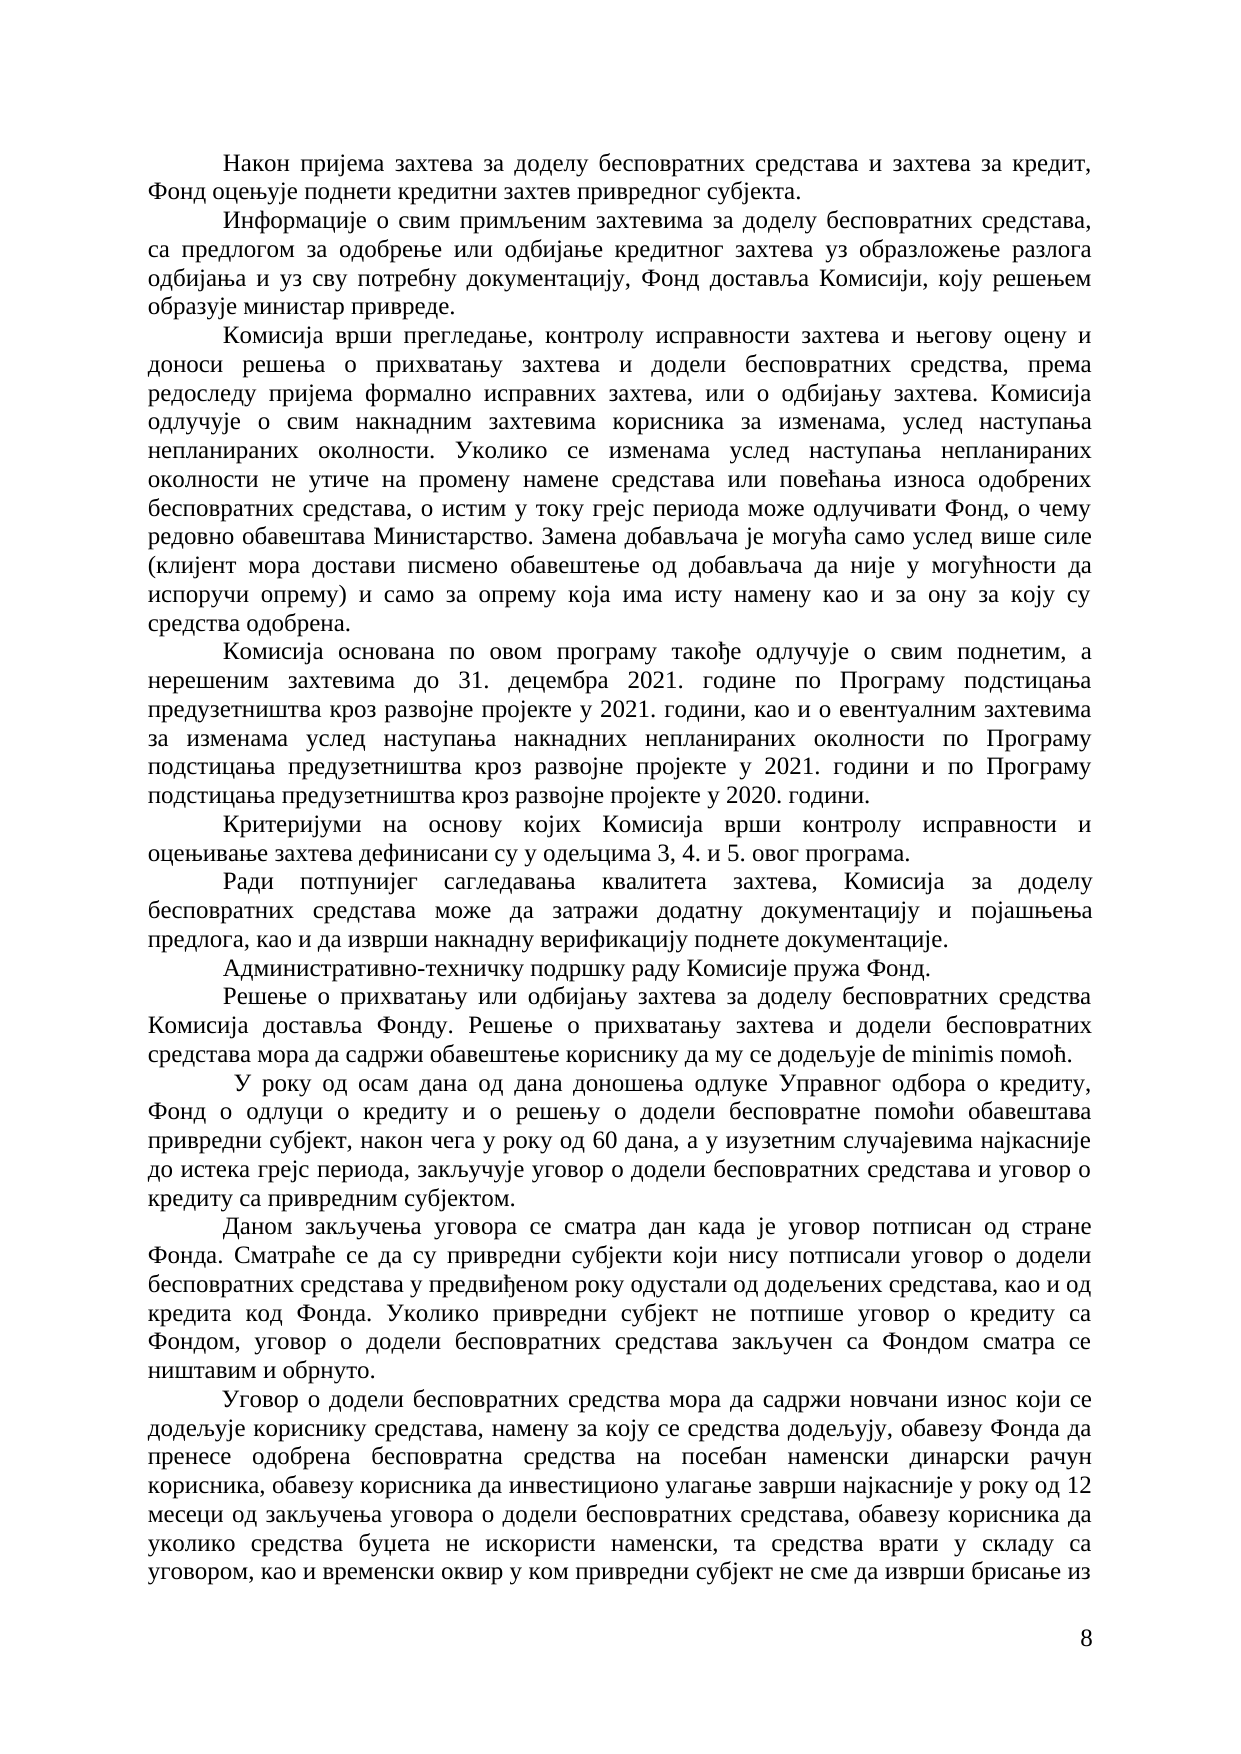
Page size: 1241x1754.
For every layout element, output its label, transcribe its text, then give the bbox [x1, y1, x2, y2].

text У року од осам дана од дана доношења одлуке Управног одбора о кредиту, Фонд о одлуци о кредиту и о решењу о додели бесповратне помоћи обавештава привредни субјект, након чега у року од 60 дана, а у изузетним случајевима најкасније до истека грејс периода, закључује уговор о додели бесповратних средстава и уговор о кредиту са привредним субјектом. [148, 1068, 1093, 1211]
list Комисија основана по овом програму такође одлучује о свим поднетим, а нерешеним захтевима до 31. децембра 2021. године по Програму подстицања предузетништва кроз развојне пројекте у 2021. години, као и о евентуалним захтевима за изменама услед наступања накнадних непланираних околности по Програму подстицања предузетништва кроз развојне пројекте у 2021. години и по Програму подстицања предузетништва кроз развојне пројекте у 2020. години. [148, 636, 1093, 809]
list Комисија врши прегледање, контролу исправности захтева и његову оцену и доноси решења о прихватању захтева и додели бесповратних средства, према редоследу пријема формално исправних захтева, или о одбијању захтева. Комисија одлучује о свим накнадним захтевима корисника за изменама, услед наступања непланираних околности. Уколико се изменама услед наступања непланираних околности не утиче на промену намене средстава или повећања износа одобрених бесповратних средстава, о истим у току грејс периода може одлучивати Фонд, о чему редовно обавештава Министарство. Замена добављача је могућа само услед више силе (клијент мора достави писмено обавештење од добављача да није у могућности да испоручи опрему) и само за опрему која има исту намену као и за ону за коју су средства одобрена. [148, 320, 1093, 636]
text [148, 1384, 1093, 1585]
text Информације о свим примљеним захтевима за доделу бесповратних средстава, са предлогом за одобрење или одбијање кредитног захтева уз образложење разлога одбијања и уз сву потребну документацију, Фонд доставља Комисији, коју решењем образује министар привреде. [148, 205, 1093, 320]
text Aдминистрaтивнo-тeхничку подршку раду Комисије пружа Фонд. [148, 953, 1093, 981]
text Решење о прихватању или одбијању захтева за доделу бесповратних средства Комисија доставља Фонду. Решење о прихватању захтева и додели бесповратних средстава мора да садржи обавештење кориснику да му се додељује de minimis помоћ. [148, 981, 1093, 1068]
list Критеријуми на основу којих Комисија врши контролу исправности и оцењивање захтева дефинисани су у одељцима 3, 4. и 5. овог програма. [148, 809, 1093, 866]
text Ради потпунијег сагледавања квалитета захтева, Комисија за доделу бесповратних средстава може да затражи додатну документацију и појашњења предлога, као и да изврши накнадну верификацију поднете документације. [148, 866, 1093, 953]
text Након пријема захтева за доделу бесповратних средстава и захтева за кредит, Фонд оцењује поднети кредитни захтев привредног субјекта. [148, 148, 1093, 205]
text Даном закључења уговора се сматра дан када је уговор потписан од стране Фонда. Сматраће се да су привредни субјекти који нису потписали уговор о додели бесповратних средстава у предвиђеном року одустали од додељених средстава, као и од кредита код Фонда. Уколико привредни субјект не потпише уговор о кредиту са Фондом, уговор о додели бесповратних средстава закључен са Фондом сматра се ништавим и обрнуто. [148, 1211, 1093, 1384]
